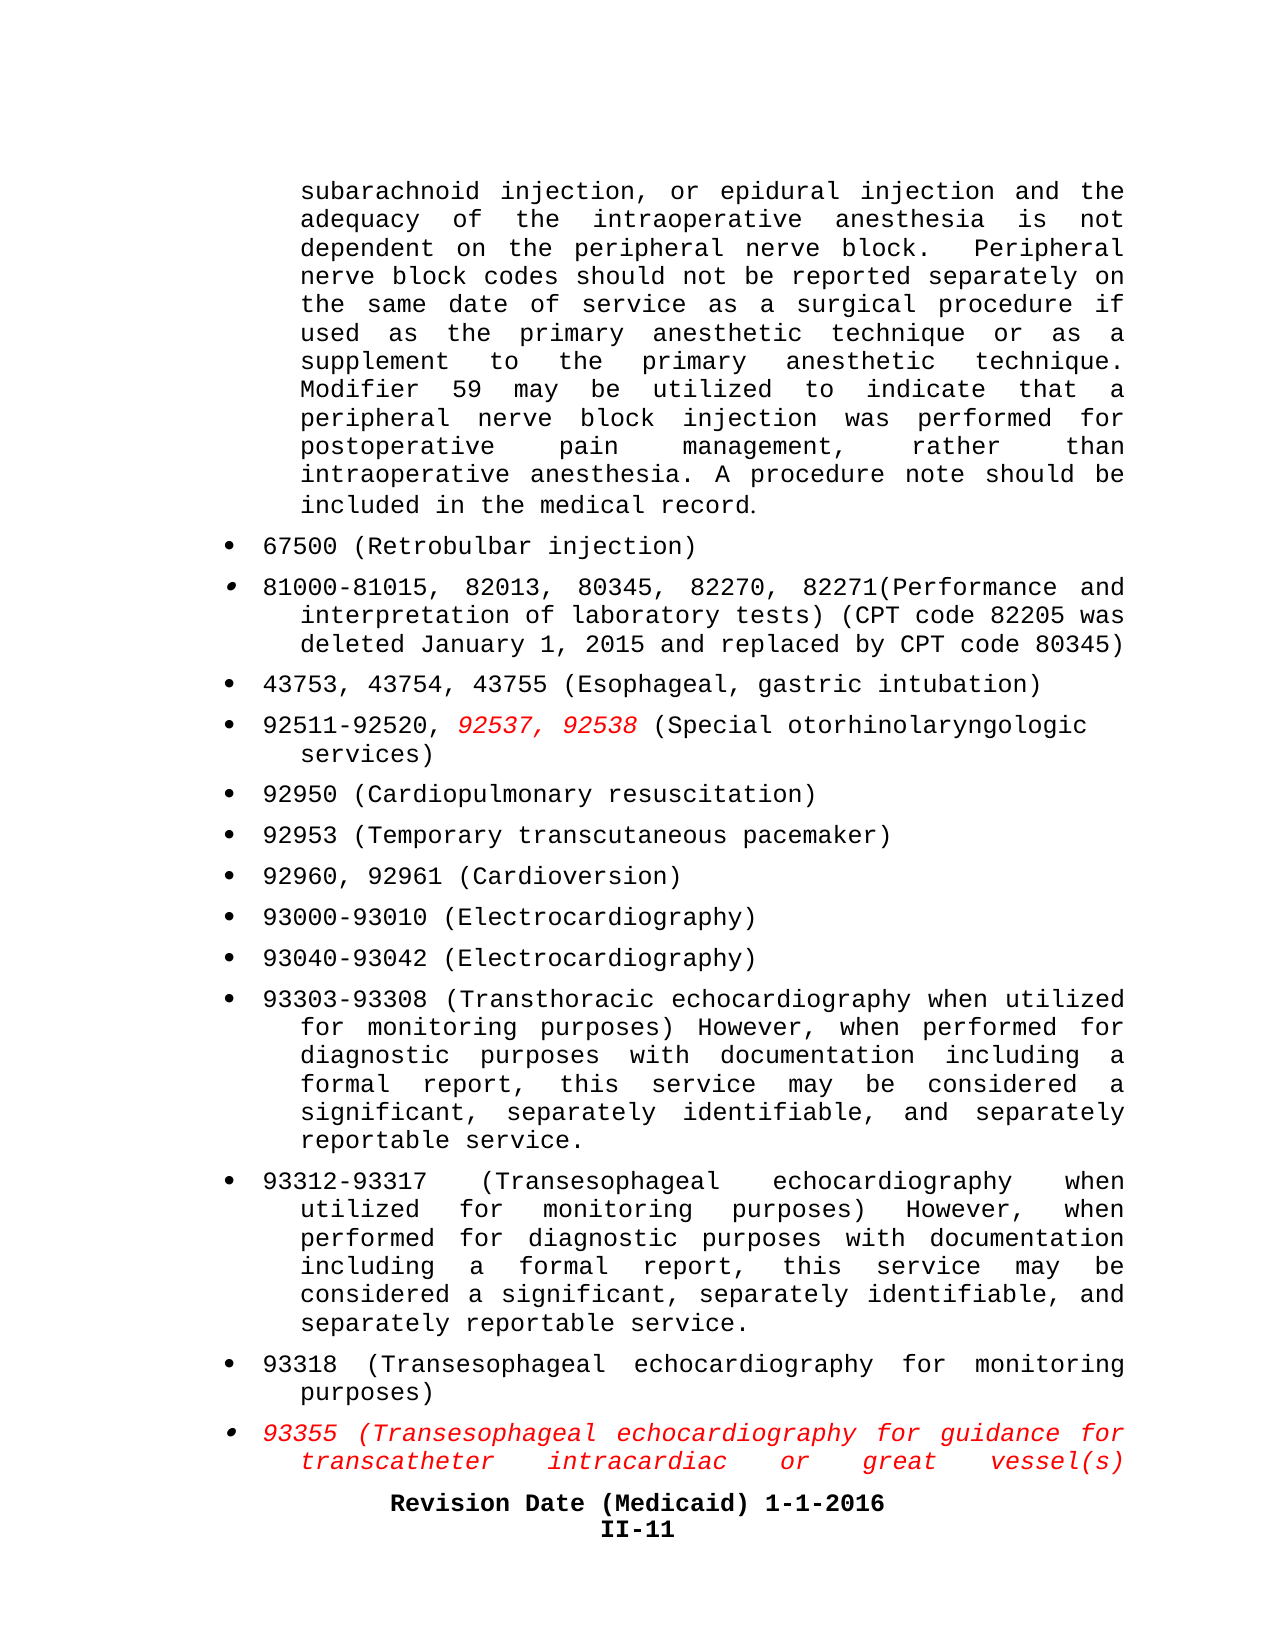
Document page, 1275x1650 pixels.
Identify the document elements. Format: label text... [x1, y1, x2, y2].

list 81000-81015, 82013, 80345, 82270, 82271(Performance and interpretation of laboratory tests) (CPT code 82205 was deleted January 1, 2015 and replaced by CPT code 80345) [225, 574, 1125, 659]
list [225, 179, 1125, 521]
list 92511-92520, 92537, 92538 (Special otorhinolaryngologic services) [225, 713, 1125, 769]
list 93318 (Transesophageal echocardiography for monitoring purposes) [225, 1351, 1125, 1408]
list 43753, 43754, 43755 (Esophageal, gastric intubation) [225, 672, 1125, 700]
list 93000-93010 (Electrocardiography) [225, 904, 1125, 933]
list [225, 1420, 1125, 1477]
list 92960, 92961 (Cardioversion) [225, 864, 1125, 892]
list 92953 (Temporary transcutaneous pacemaker) [225, 823, 1125, 851]
list 92950 (Cardiopulmonary resuscitation) [225, 782, 1125, 810]
list 93303-93308 (Transthoracic echocardiography when utilized for monitoring purposes) However, when performed for diagnostic purposes with documentation including a formal report, this service may be considered a significant, separately identifiable, and separately reportable service. [225, 986, 1125, 1156]
list 93312-93317 (Transesophageal echocardiography when utilized for monitoring purposes) However, when performed for diagnostic purposes with documentation including a formal report, this service may be considered a significant, separately identifiable, and separately reportable service. [225, 1169, 1125, 1339]
list 67500 (Retrobulbar injection) [225, 534, 1125, 562]
list 93040-93042 (Electrocardiography) [225, 945, 1125, 974]
